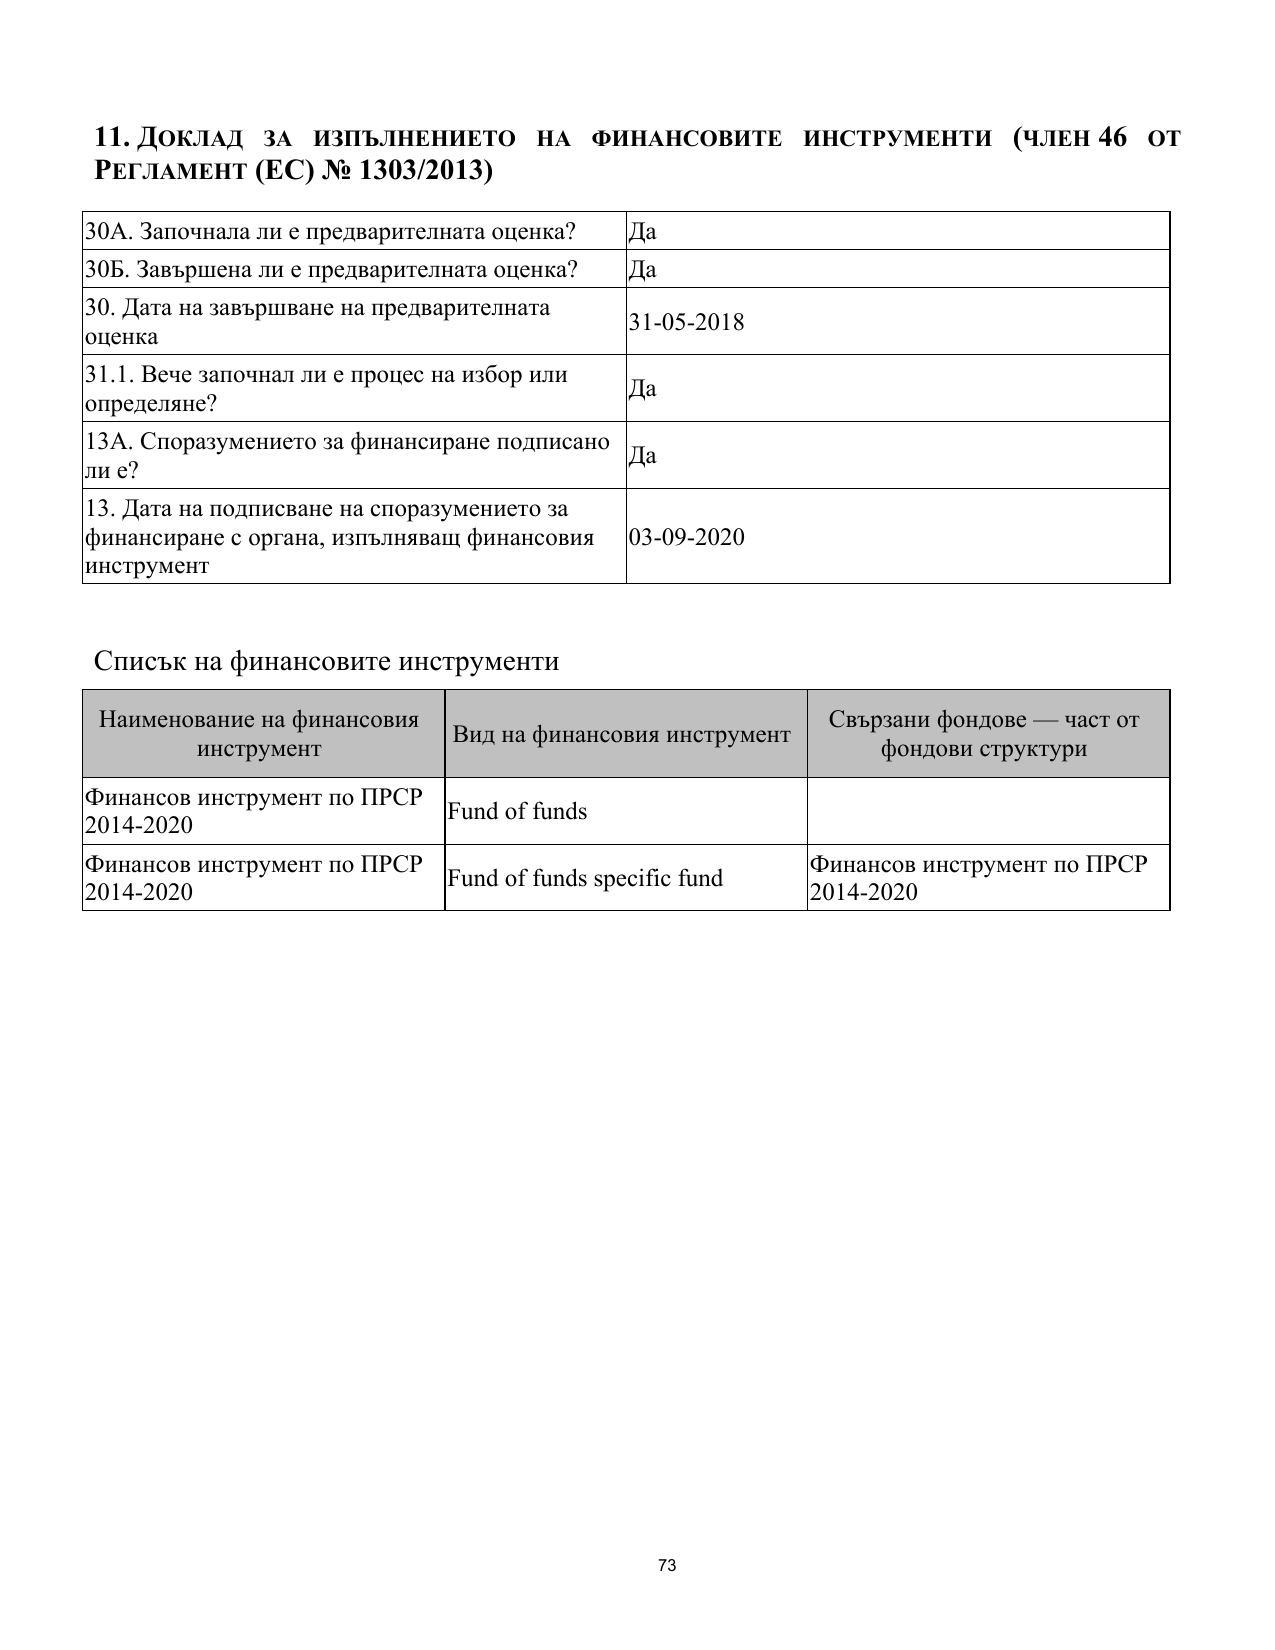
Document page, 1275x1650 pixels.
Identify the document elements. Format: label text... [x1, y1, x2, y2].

table_cell Да [627, 355, 1169, 421]
table_cell 13A. Споразумението за финансиране подписано ли е? [83, 422, 626, 488]
subtitle Доклад за изпълнението на финансовите инструменти (член 46 от Регламент (ЕС) № 1303/2013) [94, 119, 1181, 186]
table_cell 30. Дата на завършване на предварителната оценка [83, 288, 626, 354]
table_cell 30Б. Завършена ли е предварителната оценка? [83, 250, 626, 287]
table_header Наименование на финансовия инструмент [83, 690, 444, 777]
text Списък на финансовите инструменти [94, 643, 1181, 676]
table_cell Fund of funds specific fund [446, 845, 807, 910]
table_cell [808, 778, 1169, 843]
table_cell 31.1. Вече започнал ли е процес на избор или определяне? [83, 355, 626, 421]
table_cell 03-09-2020 [627, 489, 1169, 583]
table_header 30A. Започнала ли е предварителната оценка? [83, 212, 626, 249]
table_cell Финансов инструмент по ПРСР 2014-2020 [808, 845, 1169, 910]
table_header Свързани фондове — част от фондови структури [808, 690, 1169, 777]
table_header Вид на финансовия инструмент [446, 690, 807, 777]
table_header Да [627, 212, 1169, 249]
table_cell 13. Дата на подписване на споразумението за финансиране с органа, изпълняващ финансовия инструмент [83, 489, 626, 583]
table_cell Да [627, 250, 1169, 287]
table_cell 31-05-2018 [627, 288, 1169, 354]
table_cell Да [627, 422, 1169, 488]
table_cell Финансов инструмент по ПРСР 2014-2020 [83, 778, 444, 843]
table_cell Fund of funds [446, 778, 807, 843]
table_cell Финансов инструмент по ПРСР 2014-2020 [83, 845, 444, 910]
